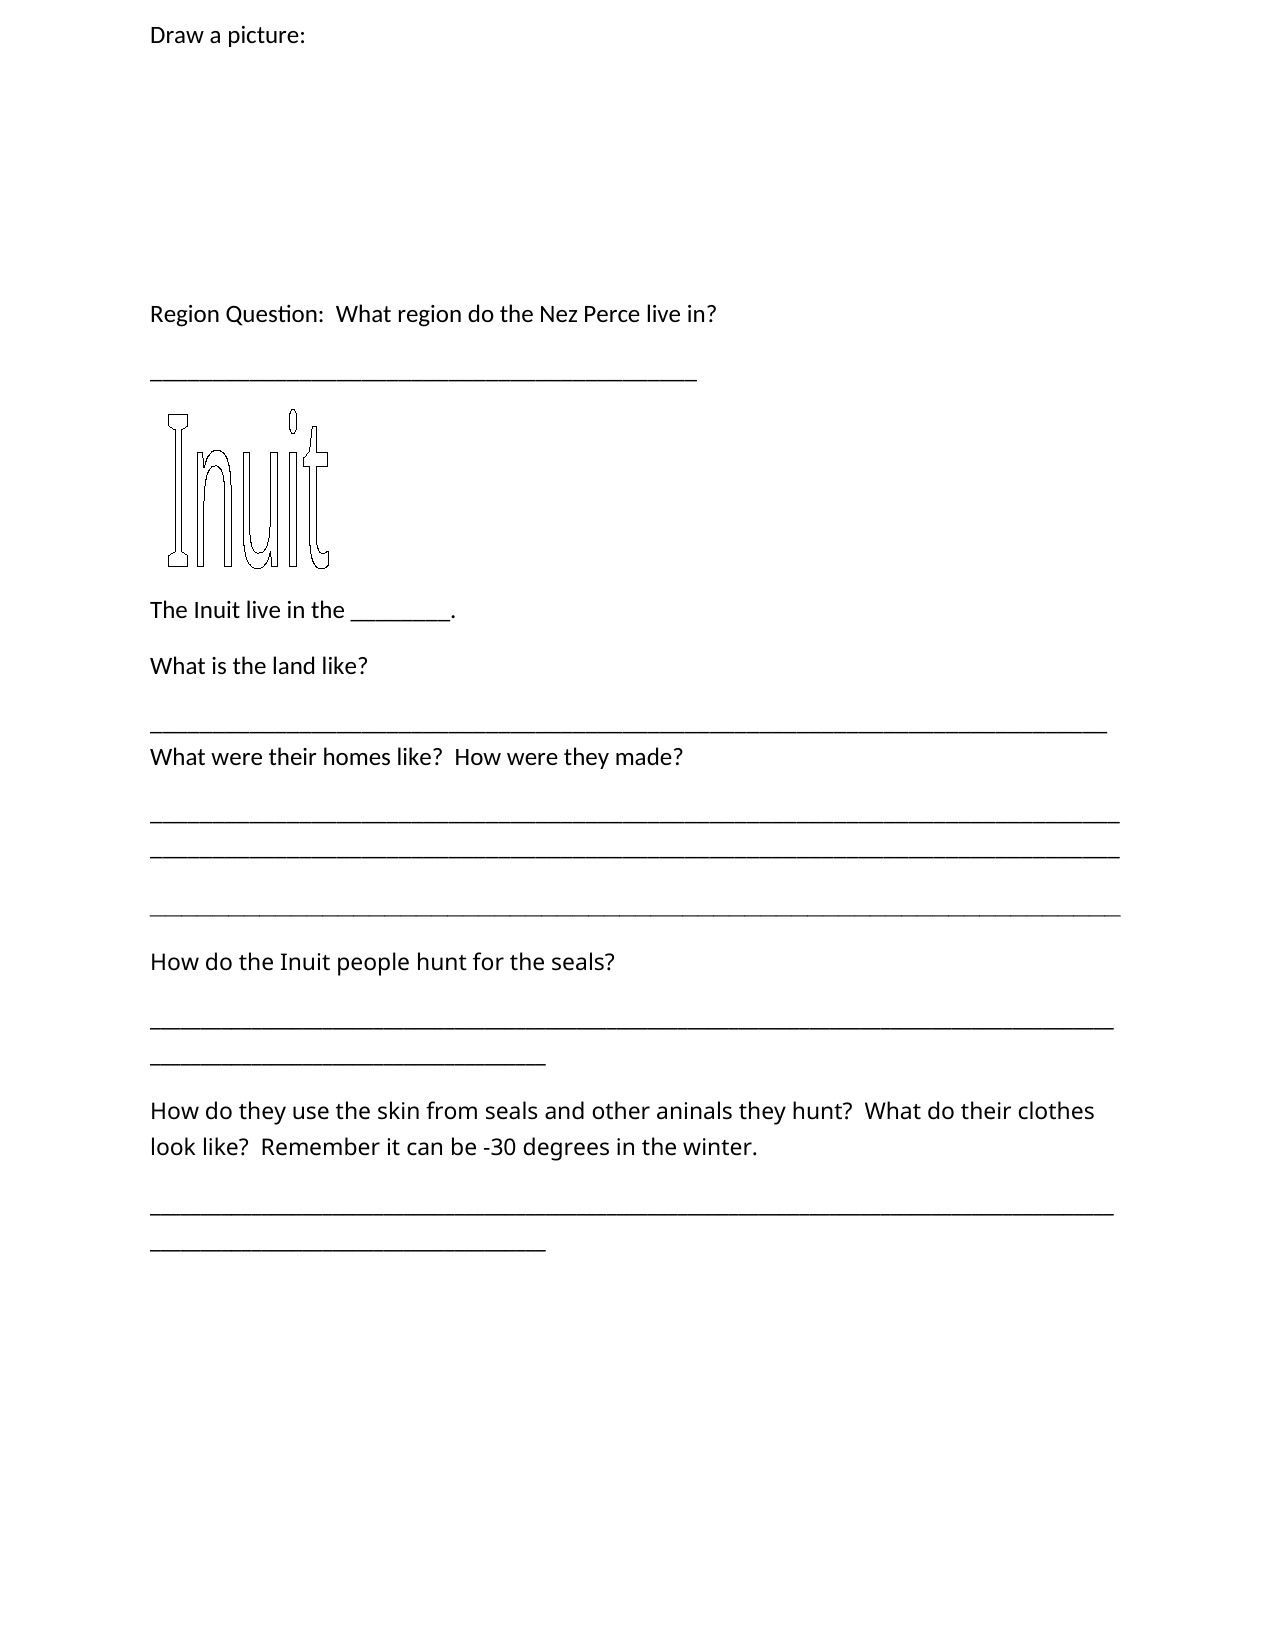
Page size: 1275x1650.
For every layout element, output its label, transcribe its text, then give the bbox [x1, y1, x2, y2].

text How do the Inuit people hunt for the seals? [150, 945, 1125, 977]
text _____________________________________________________________________________What were their homes like? How were they made? [150, 706, 1125, 771]
text Draw a picture: [150, 19, 1125, 49]
text ______________________________________________________________ [150, 887, 1125, 920]
text ______________________________________________________________________________________________________________________________________ [150, 1002, 1125, 1069]
text Region Question: What region do the Nez Perce live in? [150, 298, 1125, 328]
text ______________________________________________________________________________________________________________________________________ [150, 1188, 1125, 1255]
text The Inuit live in the ________. [150, 594, 1125, 624]
text How do they use the skin from seals and other aninals they hunt? What do their clothes look like? Remember it can be -30 degrees in the winter. [150, 1095, 1125, 1162]
text ____________________________________________ [150, 354, 1125, 384]
text What is the land like? [150, 650, 1125, 680]
text ____________________________________________________________________________________________________________________________________________________________ [150, 797, 1125, 862]
